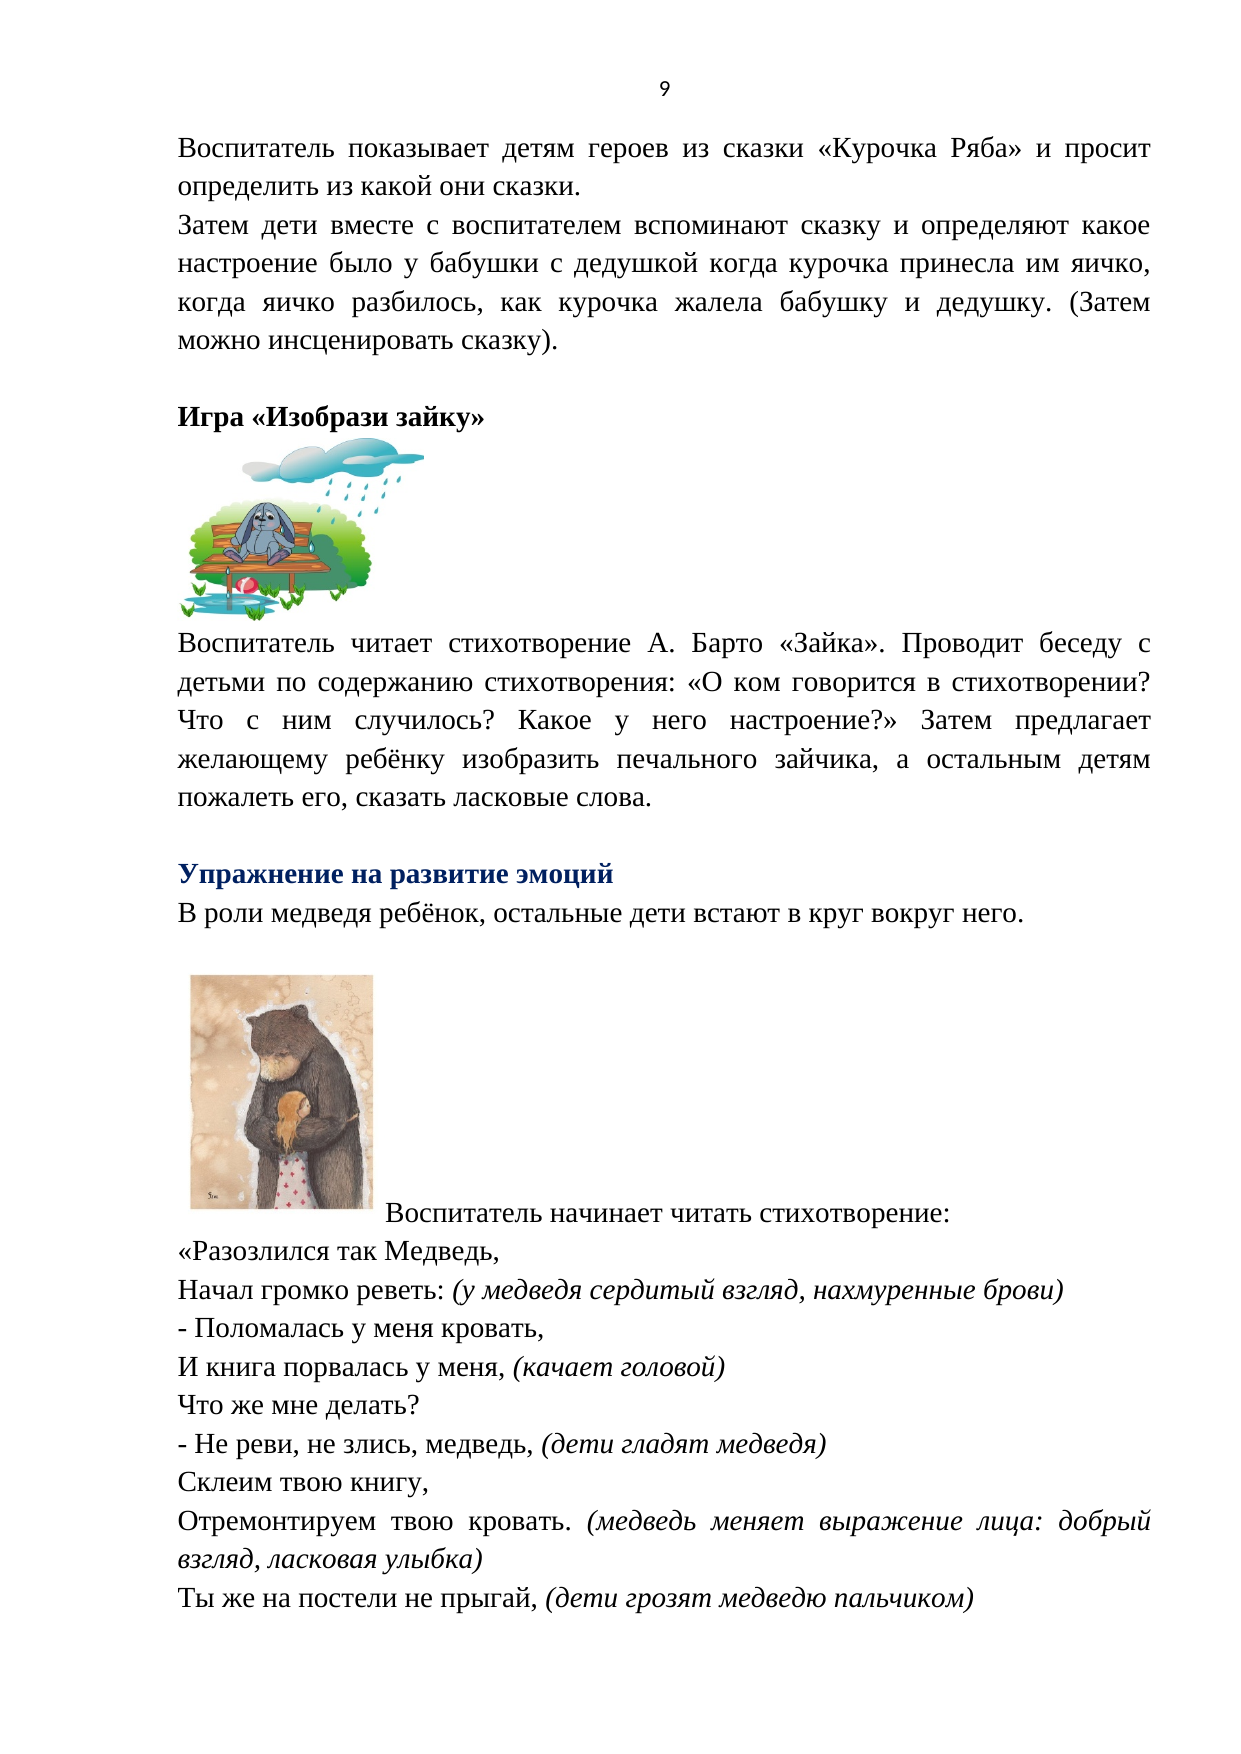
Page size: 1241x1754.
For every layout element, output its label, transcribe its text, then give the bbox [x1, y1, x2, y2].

text - Поломалась у меня кровать, [177, 1310, 1152, 1344]
text Игра «Изобрази зайку» [177, 399, 1152, 433]
text В роли медведя ребёнок, остальные дети встают в круг вокруг него. [177, 895, 1152, 928]
text Начал громко реветь: (у медведя сердитый взгляд, нахмуренные брови) [177, 1272, 1152, 1305]
text Ты же на постели не прыгай, (дети грозят медведю пальчиком) [177, 1580, 1152, 1614]
text Воспитатель начинает читать стихотворение: [177, 963, 1152, 1228]
text Воспитатель читает стихотворение А. Барто «Зайка». Проводит беседу с детьми по содержанию стихотворения: «О ком говорится в стихотворении? Что с ним случилось? Какое у него настроение?» Затем предлагает желающему ребёнку изобразить печального зайчика, а остальным детям пожалеть его, сказать ласковые слова. [177, 625, 1152, 813]
text Упражнение на развитие эмоций [177, 856, 1152, 890]
text И книга порвалась у меня, (качает головой) [177, 1349, 1152, 1382]
text Воспитатель показывает детям героев из сказки «Курочка Ряба» и просит определить из какой они сказки. [177, 130, 1152, 202]
text Затем дети вместе с воспитателем вспоминают сказку и определяют какое настроение было у бабушки с дедушкой когда курочка принесла им яичко, когда яичко разбилось, как курочка жалела бабушку и дедушку. (Затем можно инсценировать сказку). [177, 207, 1152, 356]
text Что же мне делать? [177, 1387, 1152, 1421]
text Отремонтируем твою кровать. (медведь меняет выражение лица: добрый взгляд, ласковая улыбка) [177, 1503, 1152, 1575]
picture [177, 438, 424, 621]
text - Не реви, не злись, медведь, (дети гладят медведя) [177, 1426, 1152, 1459]
text Склеим твою книгу, [177, 1464, 1152, 1498]
picture [177, 962, 385, 1222]
text «Разозлился так Медведь, [177, 1233, 1152, 1267]
